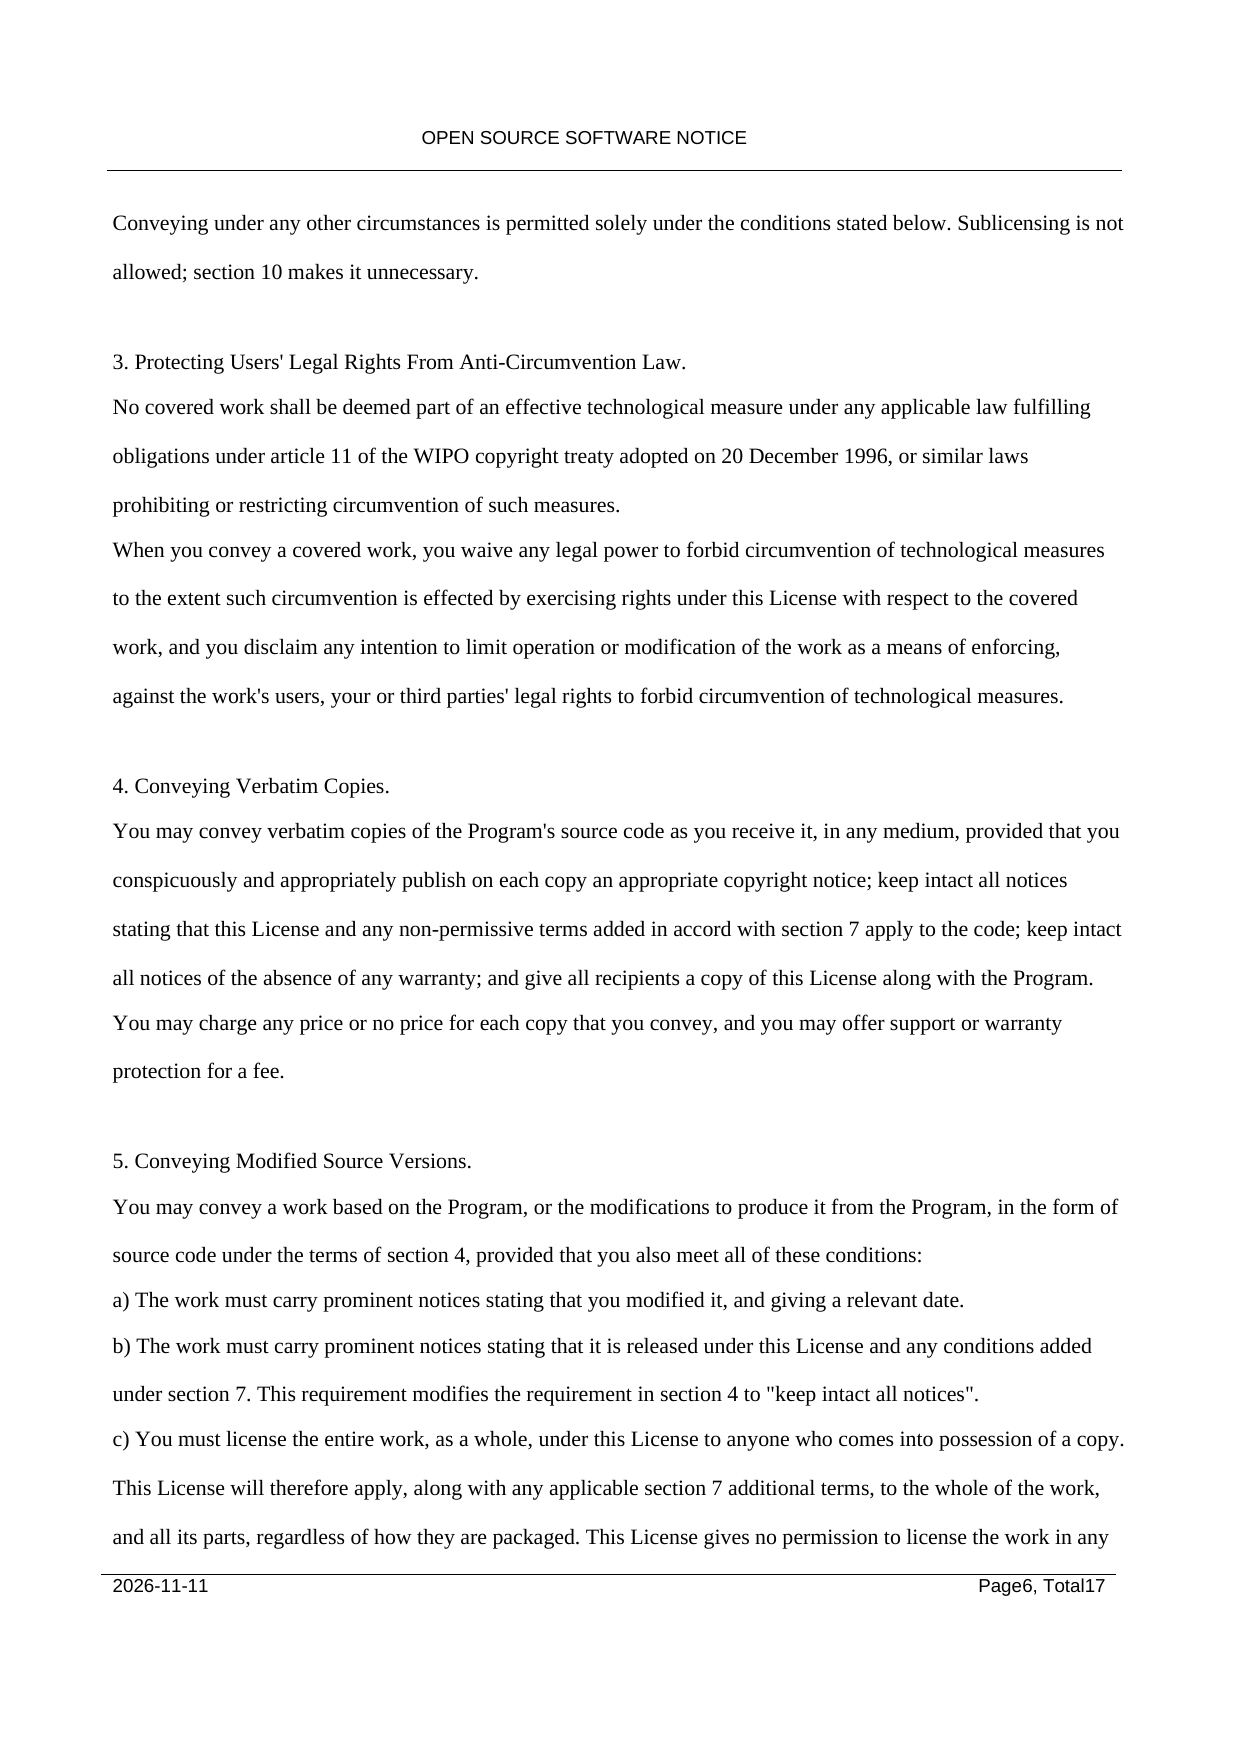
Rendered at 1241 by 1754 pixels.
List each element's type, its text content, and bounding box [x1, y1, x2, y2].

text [112, 1423, 1128, 1553]
text 4. Conveying Verbatim Copies. [112, 769, 1128, 802]
text b) The work must carry prominent notices stating that it is released under this License and any conditions added under section 7. This requirement modifies the requirement in section 4 to "keep intact all notices". [112, 1329, 1128, 1410]
text a) The work must carry prominent notices stating that you modified it, and giving a relevant date. [112, 1284, 1128, 1316]
text You may convey verbatim copies of the Program's source code as you receive it, in any medium, provided that you conspicuously and appropriately publish on each copy an appropriate copyright notice; keep intact all notices stating that this License and any non-permissive terms added in accord with section 7 apply to the code; keep intact all notices of the absence of any warranty; and give all recipients a copy of this License along with the Program. [112, 814, 1128, 993]
text Conveying under any other circumstances is permitted solely under the conditions stated below. Sublicensing is not allowed; section 10 makes it unnecessary. [112, 206, 1128, 288]
text You may charge any price or no price for each copy that you convey, and you may offer support or warranty protection for a fee. [112, 1006, 1128, 1087]
text 5. Conveying Modified Source Versions. [112, 1145, 1128, 1177]
text 3. Protecting Users' Legal Rights From Anti-Circumvention Law. [112, 345, 1128, 378]
text No covered work shall be deemed part of an effective technological measure under any applicable law fulfilling obligations under article 11 of the WIPO copyright treaty adopted on 20 December 1996, or similar laws prohibiting or restricting circumvention of such measures. [112, 390, 1128, 520]
text You may convey a work based on the Program, or the modifications to produce it from the Program, in the form of source code under the terms of section 4, provided that you also meet all of these conditions: [112, 1190, 1128, 1271]
text When you convey a covered work, you waive any legal power to forbid circumvention of technological measures to the extent such circumvention is effected by exercising rights under this License with respect to the covered work, and you disclaim any intention to limit operation or modification of the work as a means of enforcing, against the work's users, your or third parties' legal rights to forbid circumvention of technological measures. [112, 533, 1128, 712]
